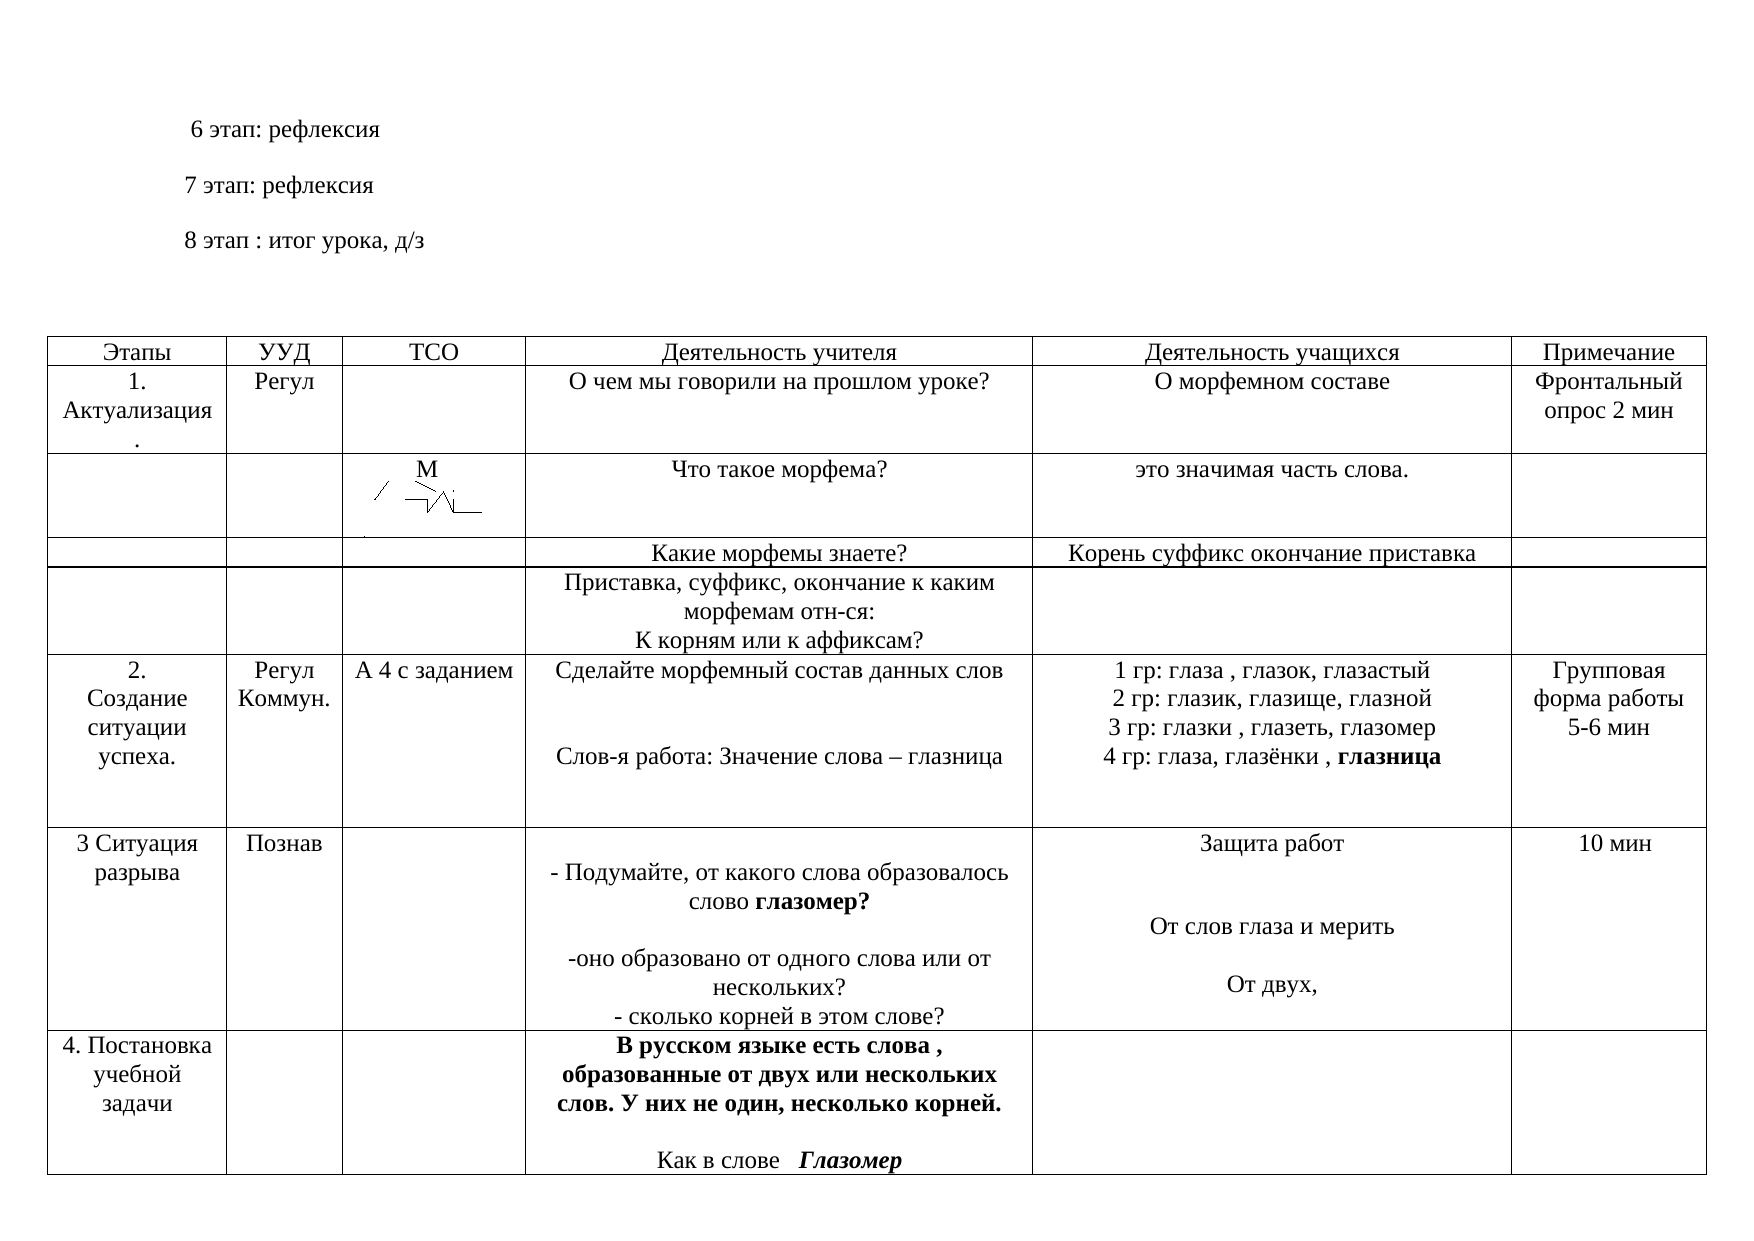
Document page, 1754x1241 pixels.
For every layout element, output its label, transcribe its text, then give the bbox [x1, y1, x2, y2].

table_cell А 4 с заданием [343, 655, 525, 827]
table_cell [1033, 1031, 1511, 1174]
table_cell [1512, 454, 1706, 537]
text 8 этап : итог урока, д/з [59, 225, 1695, 254]
table_cell [1033, 568, 1511, 654]
table_cell Приставка, суффикс, окончание к каким морфемам отн-ся: К корням или к аффиксам? [526, 568, 1032, 654]
table_header Деятельность учителя [526, 337, 1032, 365]
text 6 этап: рефлексия [59, 114, 1695, 143]
table_cell [1512, 1031, 1706, 1174]
table_cell Защита работ От слов глаза и мерить От двух, [1033, 828, 1511, 1029]
table_header УУД [227, 337, 342, 365]
table_header Этапы [48, 337, 226, 365]
table_cell [48, 454, 226, 537]
table_cell [343, 828, 525, 1029]
table_cell 1 гр: глаза , глазок, глазастый 2 гр: глазик, глазище, глазной 3 гр: глазки , глазеть, глазомер 4 гр: глаза, глазёнки , глазница [1033, 655, 1511, 827]
table_cell Корень суффикс окончание приставка [1033, 538, 1511, 566]
table_cell Групповая форма работы 5-6 мин [1512, 655, 1706, 827]
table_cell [48, 1031, 226, 1174]
table_cell [48, 568, 226, 654]
table_cell 2. Создание ситуации успеха. [48, 655, 226, 827]
table_cell [227, 538, 342, 566]
table_cell Фронтальный опрос 2 мин [1512, 366, 1706, 453]
table_cell 3 Ситуация разрыва [48, 828, 226, 1029]
table_cell Регул Коммун. [227, 655, 342, 827]
table_cell О морфемном составе [1033, 366, 1511, 453]
table_cell [1512, 538, 1706, 566]
table_cell О чем мы говорили на прошлом уроке? [526, 366, 1032, 453]
table_cell [48, 538, 226, 566]
table_cell [343, 1031, 525, 1174]
table_cell Какие морфемы знаете? [526, 538, 1032, 566]
table_cell [343, 366, 525, 453]
table_cell [343, 538, 525, 566]
table_cell [227, 1031, 342, 1174]
table_cell - Подумайте, от какого слова образовалось слово глазомер? -оно образовано от одного слова или от нескольких? - сколько корней в этом слове? [526, 828, 1032, 1029]
table_header Деятельность учащихся [1033, 337, 1511, 365]
table_cell 1. Актуализация. [48, 366, 226, 453]
table_cell [227, 568, 342, 654]
table_cell М [343, 454, 525, 537]
table_cell это значимая часть слова. [1033, 454, 1511, 537]
table_cell [1512, 568, 1706, 654]
table_cell Сделайте морфемный состав данных слов Слов-я работа: Значение слова – глазница [526, 655, 1032, 827]
text 7 этап: рефлексия [59, 170, 1695, 198]
table_cell [343, 568, 525, 654]
table_cell Регул [227, 366, 342, 453]
table_cell Познав [227, 828, 342, 1029]
table_header Примечание [1512, 337, 1706, 365]
table_cell [227, 454, 342, 537]
table_header ТСО [343, 337, 525, 365]
table_cell 10 мин [1512, 828, 1706, 1029]
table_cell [526, 1031, 1032, 1174]
table_cell Что такое морфема? [526, 454, 1032, 537]
